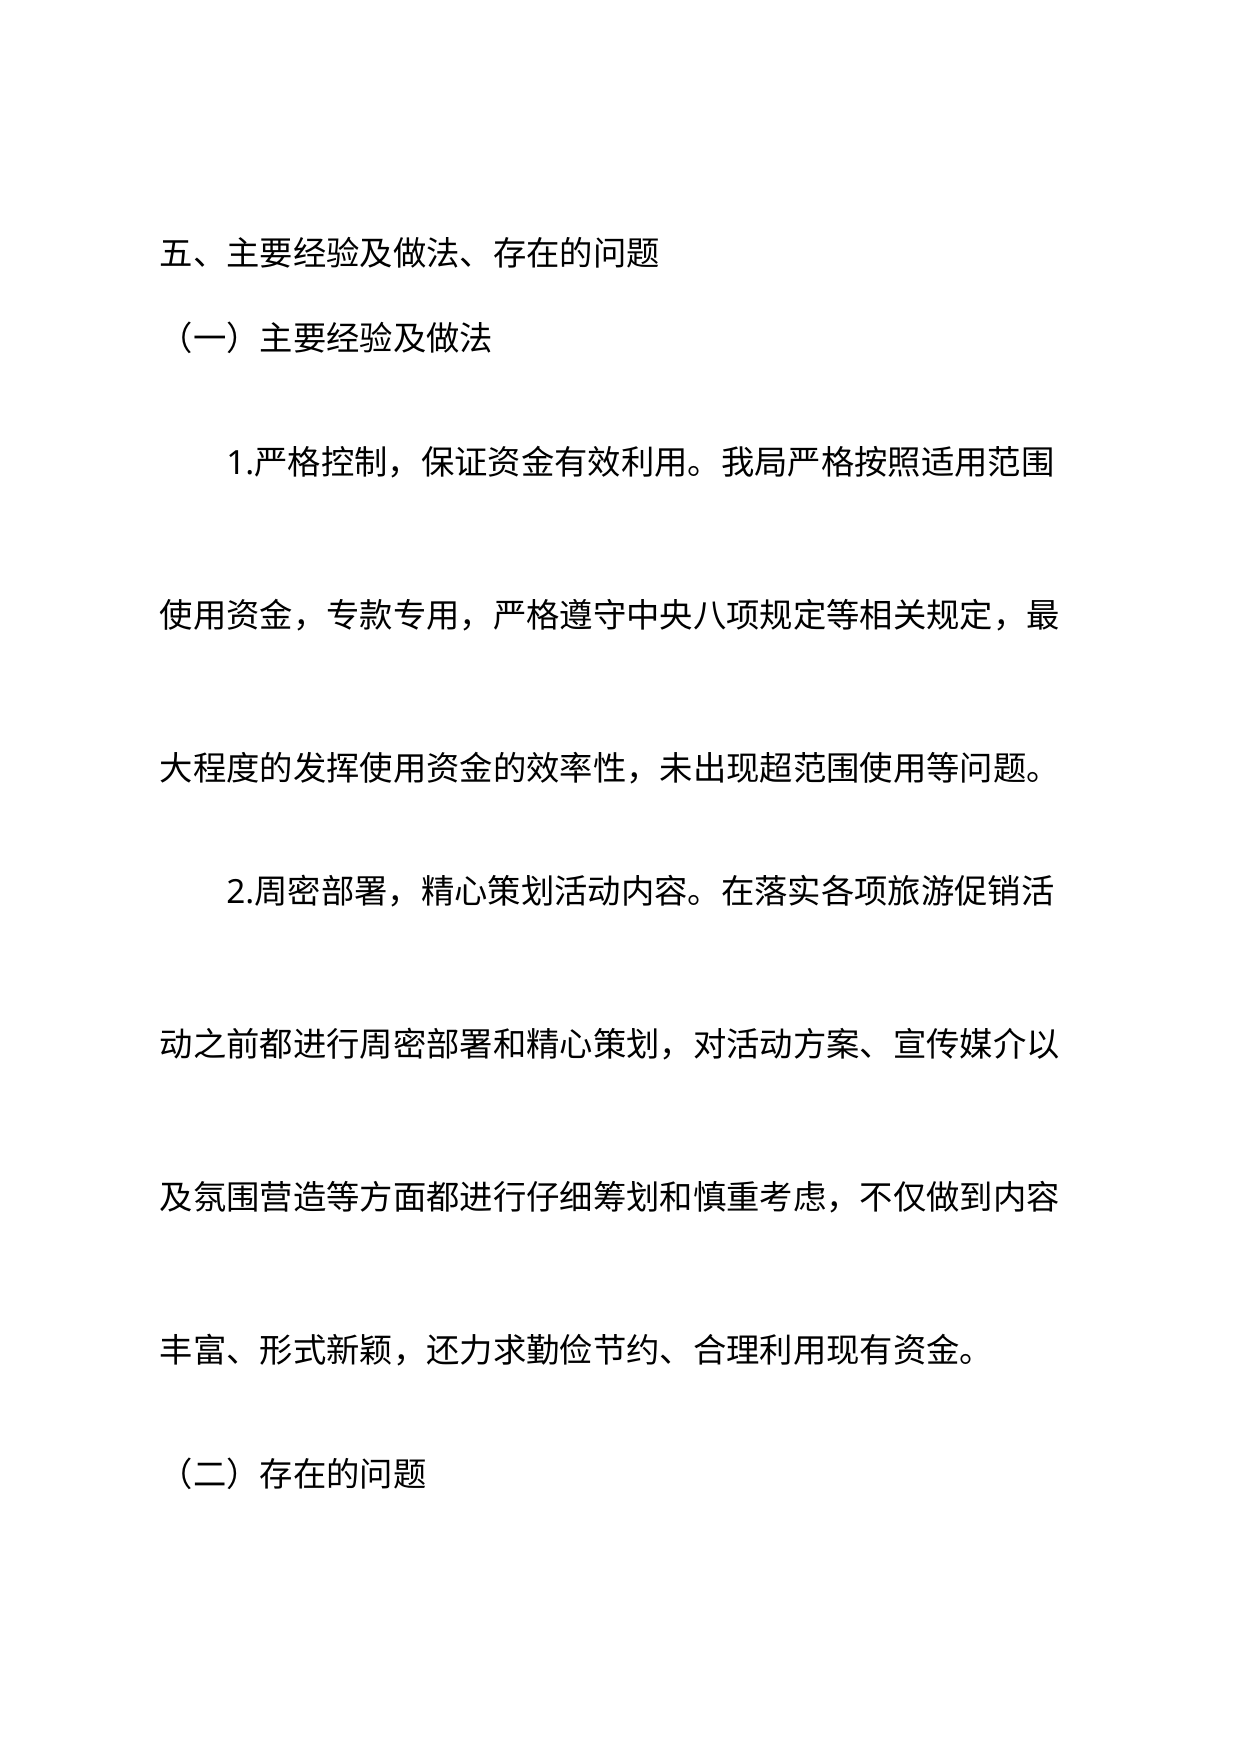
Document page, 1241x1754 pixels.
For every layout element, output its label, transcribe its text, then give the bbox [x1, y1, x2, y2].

text （一）主要经验及做法 [159, 294, 1081, 379]
text （二）存在的问题 [159, 1429, 1081, 1514]
text 五、主要经验及做法、存在的问题 [159, 209, 1081, 294]
text 2.周密部署，精心策划活动内容。在落实各项旅游促销活动之前都进行周密部署和精心策划，对活动方案、宣传媒介以及氛围营造等方面都进行仔细筹划和慎重考虑，不仅做到内容丰富、形式新颖，还力求勤俭节约、合理利用现有资金。 [159, 847, 1081, 1390]
text 1.严格控制，保证资金有效利用。我局严格按照适用范围使用资金，专款专用，严格遵守中央八项规定等相关规定，最大程度的发挥使用资金的效率性，未出现超范围使用等问题。 [159, 417, 1081, 808]
